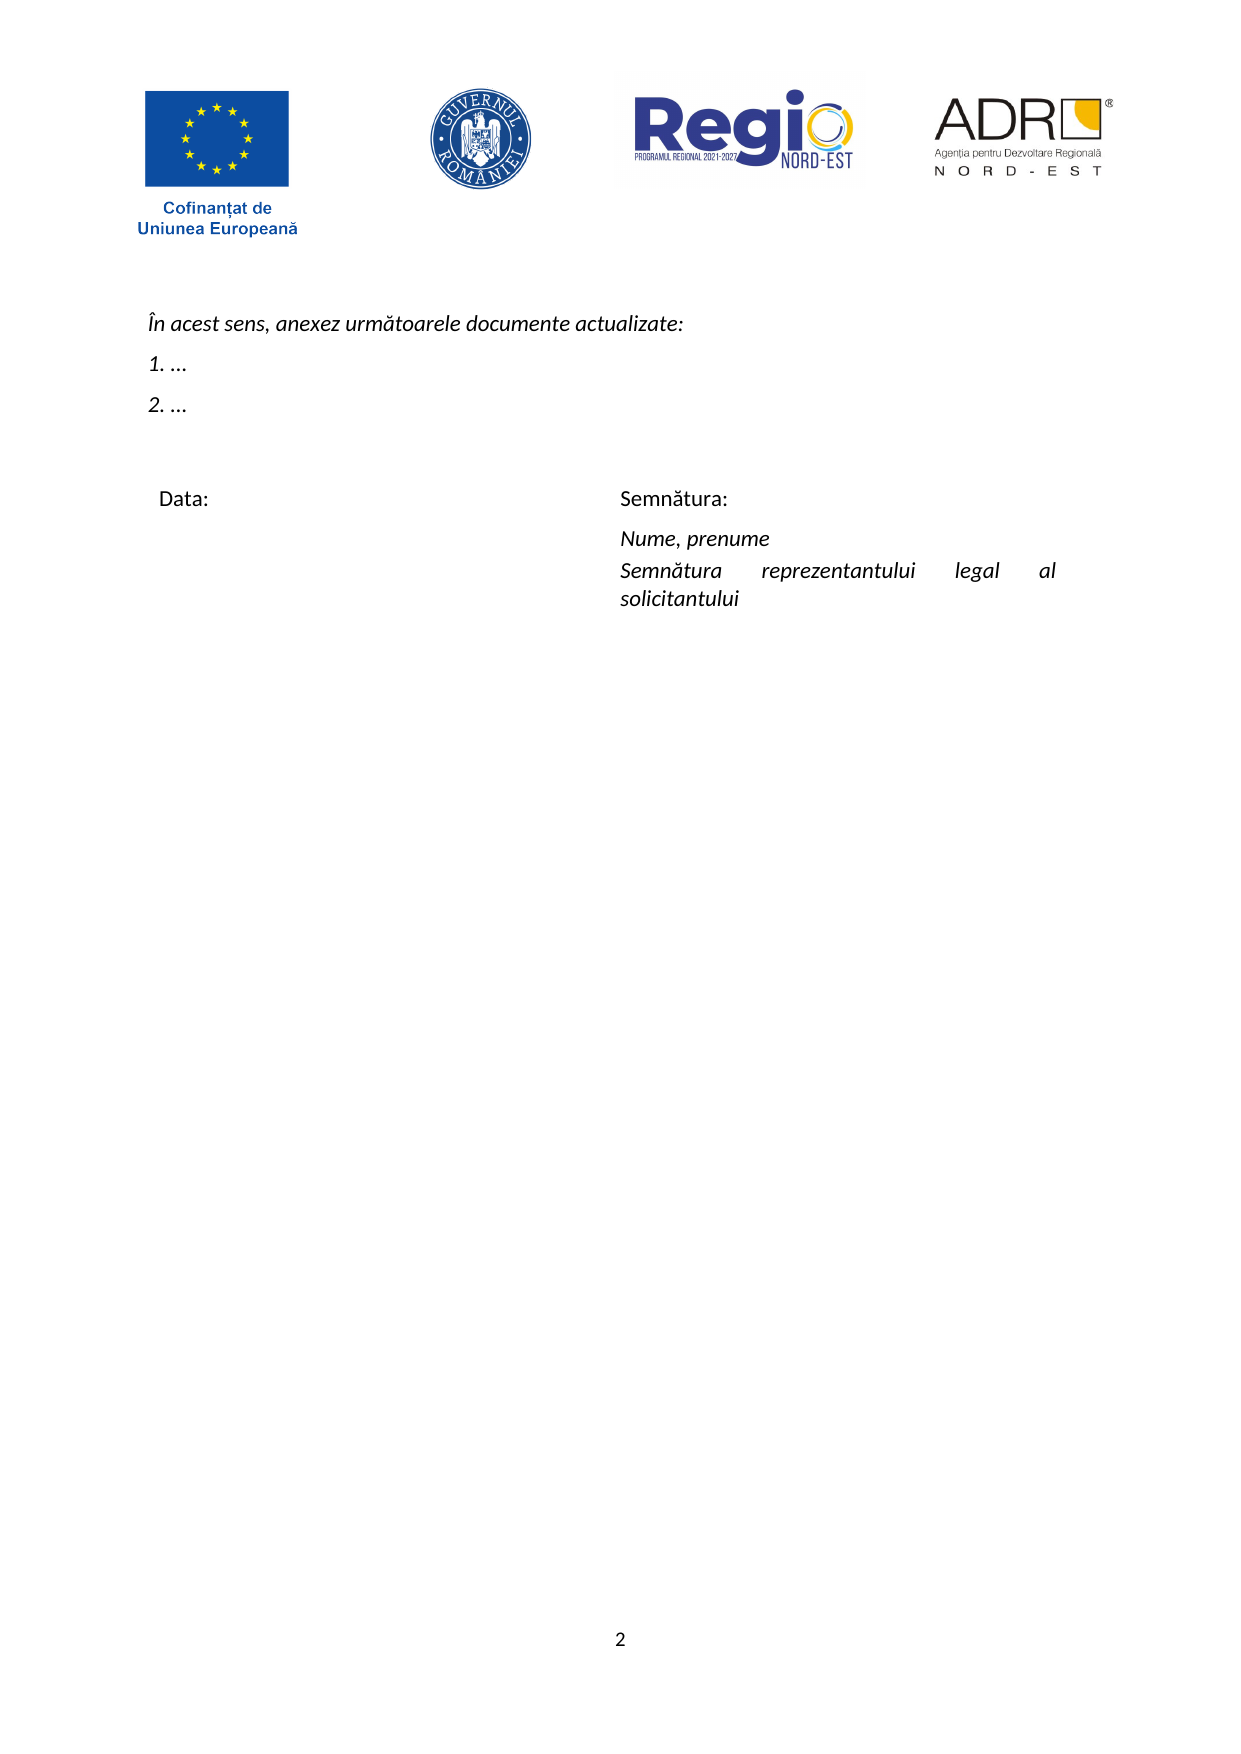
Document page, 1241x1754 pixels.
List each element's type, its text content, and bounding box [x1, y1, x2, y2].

text În acest sens, anexez următoarele documente actualizate: [148, 309, 1093, 337]
text 2. ... [148, 390, 1093, 418]
text 1. ... [148, 349, 1093, 378]
picture [614, 71, 867, 189]
table_header Data: [148, 471, 609, 617]
picture [128, 73, 306, 253]
picture [430, 87, 532, 190]
table_header Semnătura: Nume, prenume Semnătura reprezentantului legal al solicitantului [609, 471, 1070, 617]
picture [934, 98, 1114, 176]
